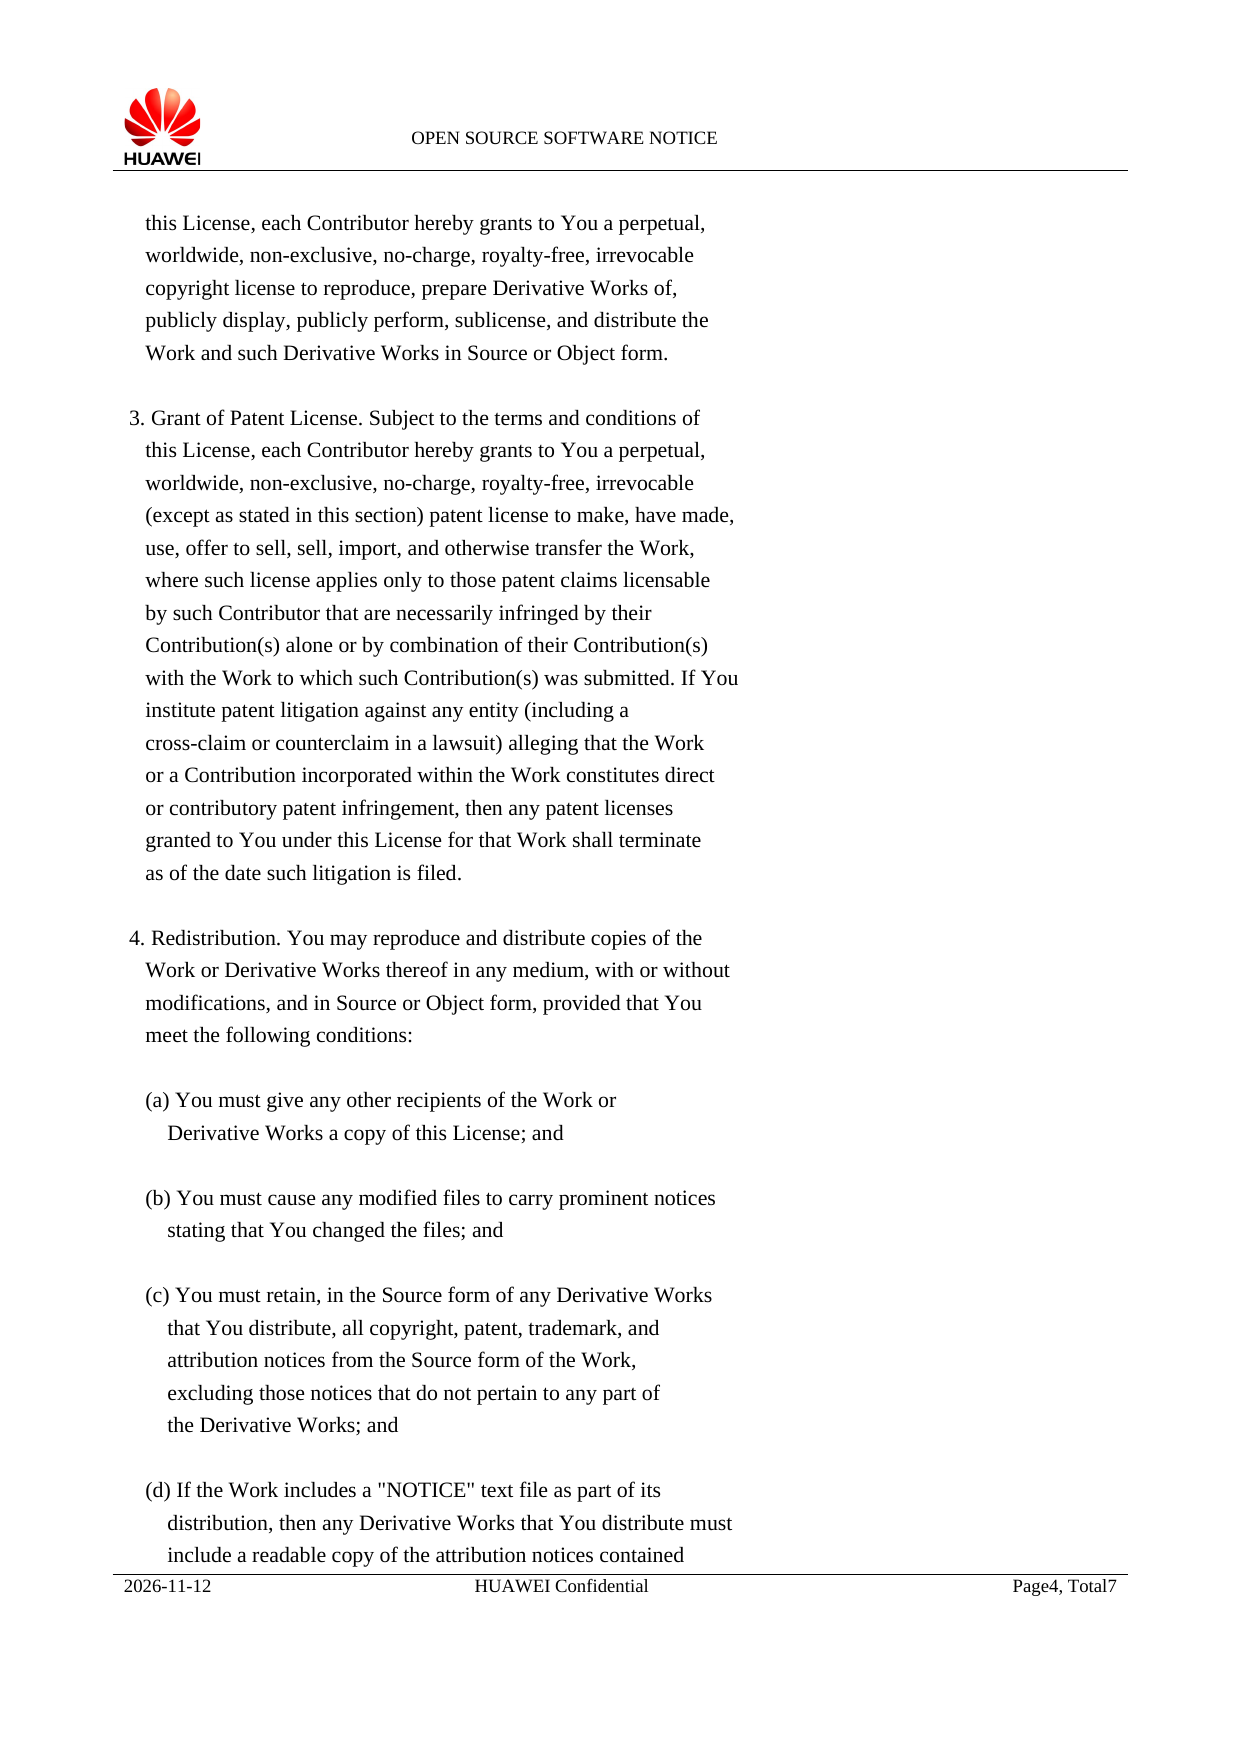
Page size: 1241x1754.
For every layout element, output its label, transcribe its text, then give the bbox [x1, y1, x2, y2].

picture [124, 88, 201, 165]
